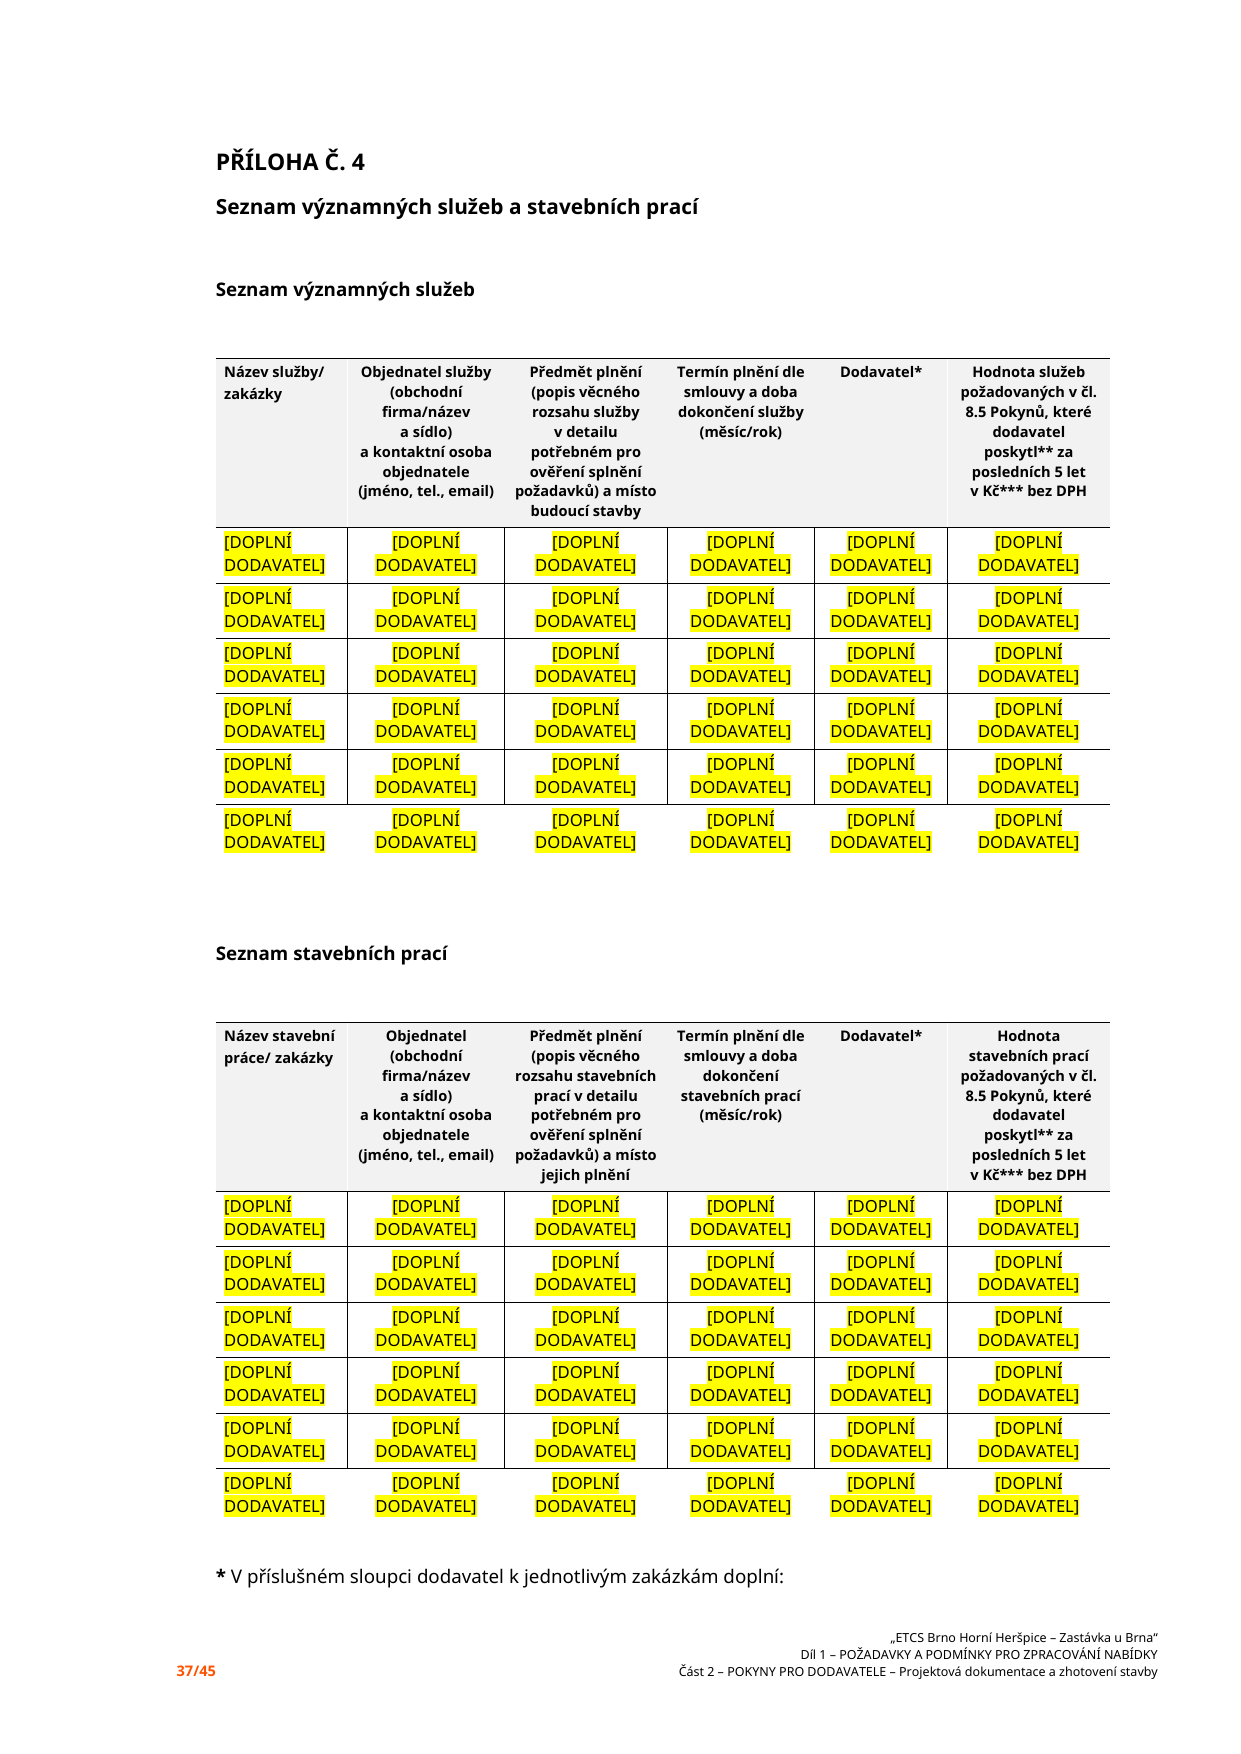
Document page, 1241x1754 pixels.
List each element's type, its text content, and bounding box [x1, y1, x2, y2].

text * V příslušném sloupci dodavatel k jednotlivým zakázkám doplní: [216, 1564, 1122, 1589]
table_cell [DOPLNÍ DODAVATEL] [948, 805, 1110, 859]
table_cell [DOPLNÍ DODAVATEL] [348, 1414, 504, 1468]
table_cell [DOPLNÍ DODAVATEL] [815, 1303, 947, 1357]
table_cell [DOPLNÍ DODAVATEL] [948, 1469, 1110, 1523]
text Seznam významných služeb [216, 277, 1122, 302]
table_cell [DOPLNÍ DODAVATEL] [216, 750, 347, 804]
table_cell [DOPLNÍ DODAVATEL] [505, 694, 667, 749]
table_cell [DOPLNÍ DODAVATEL] [668, 639, 814, 693]
table_cell [DOPLNÍ DODAVATEL] [948, 694, 1110, 749]
table_cell [DOPLNÍ DODAVATEL] [668, 1414, 814, 1468]
table_cell [DOPLNÍ DODAVATEL] [668, 528, 814, 582]
table_cell [DOPLNÍ DODAVATEL] [216, 639, 347, 693]
table_cell [DOPLNÍ DODAVATEL] [348, 528, 504, 582]
table_header Hodnota služeb požadovaných v čl. 8.5 Pokynů, které dodavatel poskytl** za posledních 5 let v Kč*** bez DPH [948, 359, 1110, 527]
table_header Hodnota stavebních prací požadovaných v čl. 8.5 Pokynů, které dodavatel poskytl** za posledních 5 let v Kč*** bez DPH [948, 1023, 1110, 1191]
table_cell [DOPLNÍ DODAVATEL] [814, 805, 947, 859]
table_cell [DOPLNÍ DODAVATEL] [348, 584, 504, 638]
table_header Předmět plnění (popis věcného rozsahu služby v detailu potřebném pro ověření splnění požadavků) a místo budoucí stavby [504, 359, 667, 527]
table_cell [DOPLNÍ DODAVATEL] [216, 1358, 347, 1412]
table_cell [DOPLNÍ DODAVATEL] [216, 694, 347, 749]
table_header Předmět plnění (popis věcného rozsahu stavebních prací v detailu potřebném pro ověření splnění požadavků) a místo jejich plnění [504, 1023, 667, 1191]
table_cell [DOPLNÍ DODAVATEL] [668, 1192, 814, 1246]
table_cell [DOPLNÍ DODAVATEL] [667, 1469, 814, 1523]
table_cell [DOPLNÍ DODAVATEL] [815, 1358, 947, 1412]
table_cell [DOPLNÍ DODAVATEL] [348, 805, 504, 859]
table_cell [DOPLNÍ DODAVATEL] [504, 805, 667, 859]
table_cell [DOPLNÍ DODAVATEL] [216, 1469, 347, 1523]
table_cell [DOPLNÍ DODAVATEL] [815, 694, 947, 749]
table_cell [DOPLNÍ DODAVATEL] [815, 1247, 947, 1302]
table_cell [DOPLNÍ DODAVATEL] [667, 805, 814, 859]
table_header Termín plnění dle smlouvy a doba dokončení stavebních prací (měsíc/rok) [667, 1023, 814, 1191]
table_header Objednatel služby (obchodní firma/název a sídlo) a kontaktní osoba objednatele (jméno, tel., email) [348, 359, 504, 527]
table_cell [DOPLNÍ DODAVATEL] [505, 528, 667, 582]
table_cell [DOPLNÍ DODAVATEL] [948, 1303, 1110, 1357]
table_cell [DOPLNÍ DODAVATEL] [948, 1358, 1110, 1412]
table_cell [DOPLNÍ DODAVATEL] [814, 1469, 947, 1523]
table_cell [DOPLNÍ DODAVATEL] [668, 750, 814, 804]
table_header Objednatel (obchodní firma/název a sídlo) a kontaktní osoba objednatele (jméno, tel., email) [348, 1023, 504, 1191]
table_cell [DOPLNÍ DODAVATEL] [216, 1247, 347, 1302]
table_cell [DOPLNÍ DODAVATEL] [815, 1192, 947, 1246]
table_cell [DOPLNÍ DODAVATEL] [216, 584, 347, 638]
table_cell [DOPLNÍ DODAVATEL] [815, 528, 947, 582]
table_cell [DOPLNÍ DODAVATEL] [505, 1358, 667, 1412]
table_cell [DOPLNÍ DODAVATEL] [948, 528, 1110, 582]
table_header Dodavatel* [814, 359, 947, 527]
table_cell [DOPLNÍ DODAVATEL] [815, 584, 947, 638]
table_cell [DOPLNÍ DODAVATEL] [216, 1414, 347, 1468]
text Seznam stavebních prací [216, 941, 1122, 966]
table_cell [DOPLNÍ DODAVATEL] [948, 1247, 1110, 1302]
table_cell [DOPLNÍ DODAVATEL] [948, 639, 1110, 693]
table_cell [DOPLNÍ DODAVATEL] [815, 750, 947, 804]
table_cell [DOPLNÍ DODAVATEL] [505, 639, 667, 693]
table_cell [DOPLNÍ DODAVATEL] [348, 1358, 504, 1412]
table_header Termín plnění dle smlouvy a doba dokončení služby (měsíc/rok) [667, 359, 814, 527]
table_cell [DOPLNÍ DODAVATEL] [948, 1414, 1110, 1468]
text Příloha č. 4 [216, 146, 1122, 177]
table_cell [DOPLNÍ DODAVATEL] [668, 694, 814, 749]
table_cell [DOPLNÍ DODAVATEL] [348, 1192, 504, 1246]
table_cell [DOPLNÍ DODAVATEL] [348, 694, 504, 749]
table_cell [DOPLNÍ DODAVATEL] [504, 1469, 667, 1523]
table_cell [DOPLNÍ DODAVATEL] [948, 1192, 1110, 1246]
table_header Název služby/ zakázky [216, 359, 347, 527]
table_cell [DOPLNÍ DODAVATEL] [505, 1192, 667, 1246]
table_header Dodavatel* [814, 1023, 947, 1191]
table_cell [DOPLNÍ DODAVATEL] [505, 584, 667, 638]
table_cell [DOPLNÍ DODAVATEL] [348, 1247, 504, 1302]
table_header Název stavební práce/ zakázky [216, 1023, 347, 1191]
table_cell [DOPLNÍ DODAVATEL] [668, 1358, 814, 1412]
table_cell [DOPLNÍ DODAVATEL] [505, 1247, 667, 1302]
table_cell [DOPLNÍ DODAVATEL] [348, 639, 504, 693]
table_cell [DOPLNÍ DODAVATEL] [815, 639, 947, 693]
table_cell [DOPLNÍ DODAVATEL] [948, 750, 1110, 804]
table_cell [DOPLNÍ DODAVATEL] [348, 1303, 504, 1357]
table_cell [DOPLNÍ DODAVATEL] [948, 584, 1110, 638]
table_cell [DOPLNÍ DODAVATEL] [668, 584, 814, 638]
table_cell [DOPLNÍ DODAVATEL] [216, 528, 347, 582]
table_cell [DOPLNÍ DODAVATEL] [668, 1303, 814, 1357]
table_cell [DOPLNÍ DODAVATEL] [216, 1303, 347, 1357]
table_cell [DOPLNÍ DODAVATEL] [348, 750, 504, 804]
table_cell [DOPLNÍ DODAVATEL] [216, 1192, 347, 1246]
table_cell [DOPLNÍ DODAVATEL] [216, 805, 347, 859]
table_cell [DOPLNÍ DODAVATEL] [505, 1414, 667, 1468]
table_cell [DOPLNÍ DODAVATEL] [668, 1247, 814, 1302]
table_cell [DOPLNÍ DODAVATEL] [505, 1303, 667, 1357]
table_cell [DOPLNÍ DODAVATEL] [505, 750, 667, 804]
text Seznam významných služeb a stavebních prací [216, 192, 1122, 221]
table_cell [DOPLNÍ DODAVATEL] [348, 1469, 504, 1523]
table_cell [DOPLNÍ DODAVATEL] [815, 1414, 947, 1468]
